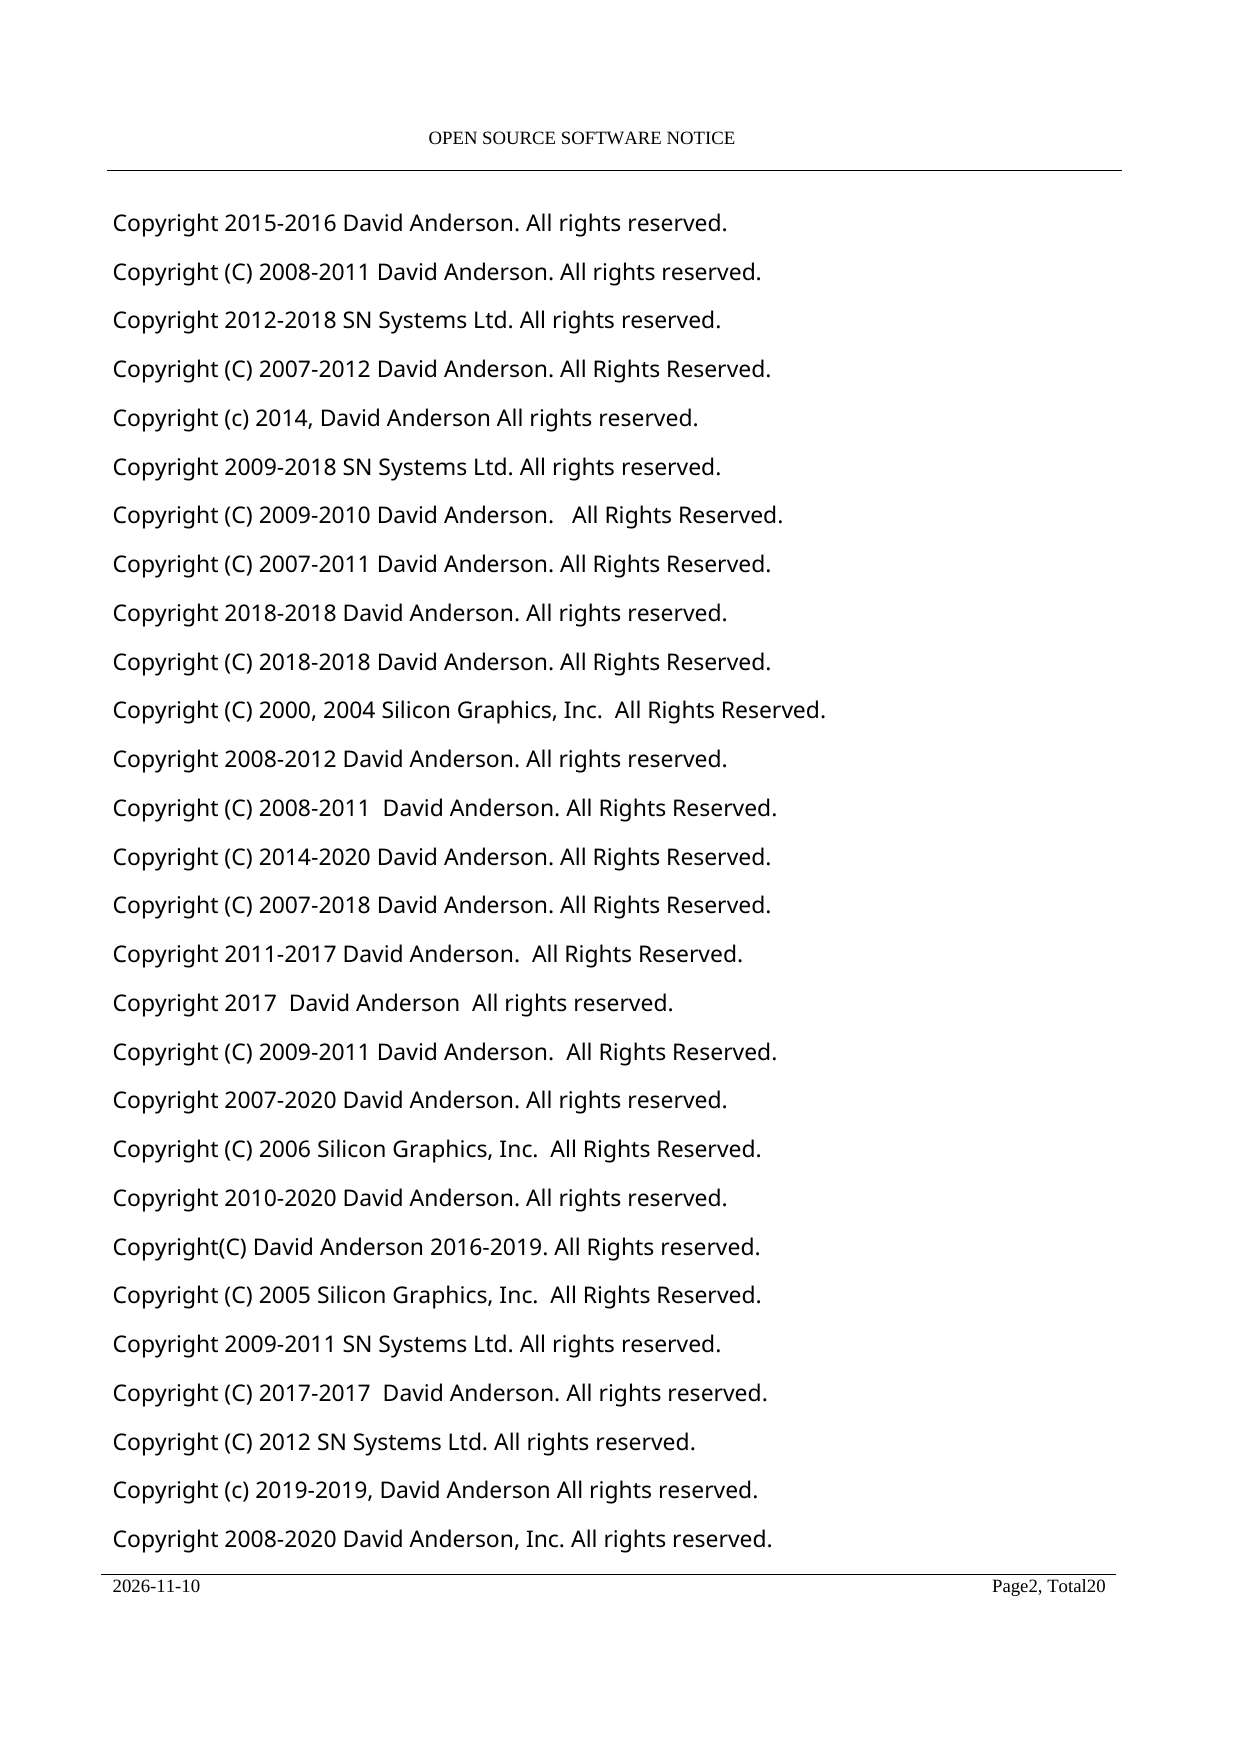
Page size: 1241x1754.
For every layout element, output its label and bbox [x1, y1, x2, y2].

text [112, 206, 1128, 1555]
